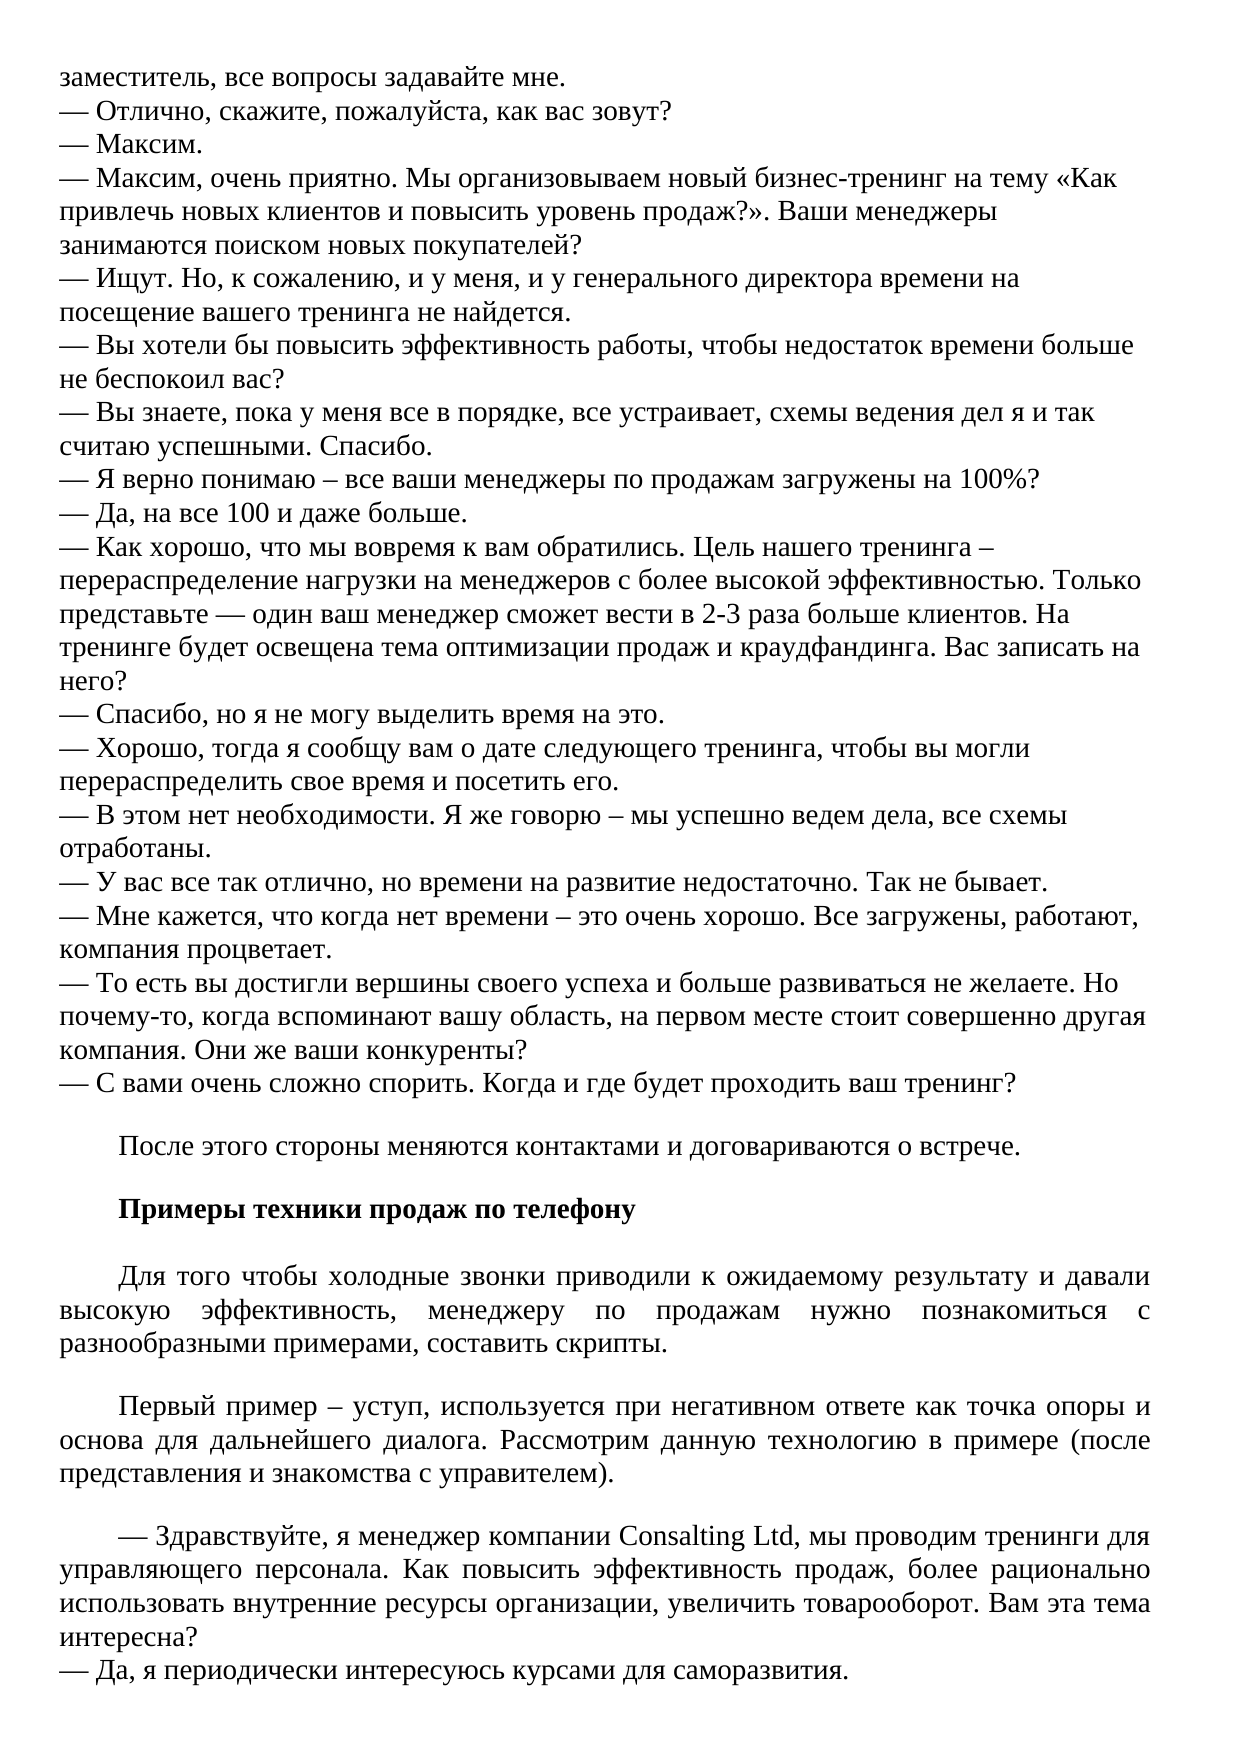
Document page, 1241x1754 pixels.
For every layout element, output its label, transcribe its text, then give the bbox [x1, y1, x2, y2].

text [59, 59, 1152, 1099]
subtitle Примеры техники продаж по телефону [59, 1191, 1152, 1224]
text После этого стороны меняются контактами и договариваются о встрече. [59, 1128, 1152, 1162]
text — Здравствуйте, я менеджер компании Consalting Ltd, мы проводим тренинги для управляющего персонала. Как повысить эффективность продаж, более рационально использовать внутренние ресурсы организации, увеличить товарооборот. Вам эта тема интересна? — Да, я периодически интересуюсь курсами для саморазвития. [59, 1518, 1152, 1686]
text Первый пример – уступ, используется при негативном ответе как точка опоры и основа для дальнейшего диалога. Рассмотрим данную технологию в примере (после представления и знакомства с управителем). [59, 1388, 1152, 1489]
text Для того чтобы холодные звонки приводили к ожидаемому результату и давали высокую эффективность, менеджеру по продажам нужно познакомиться с разнообразными примерами, составить скрипты. [59, 1258, 1152, 1359]
